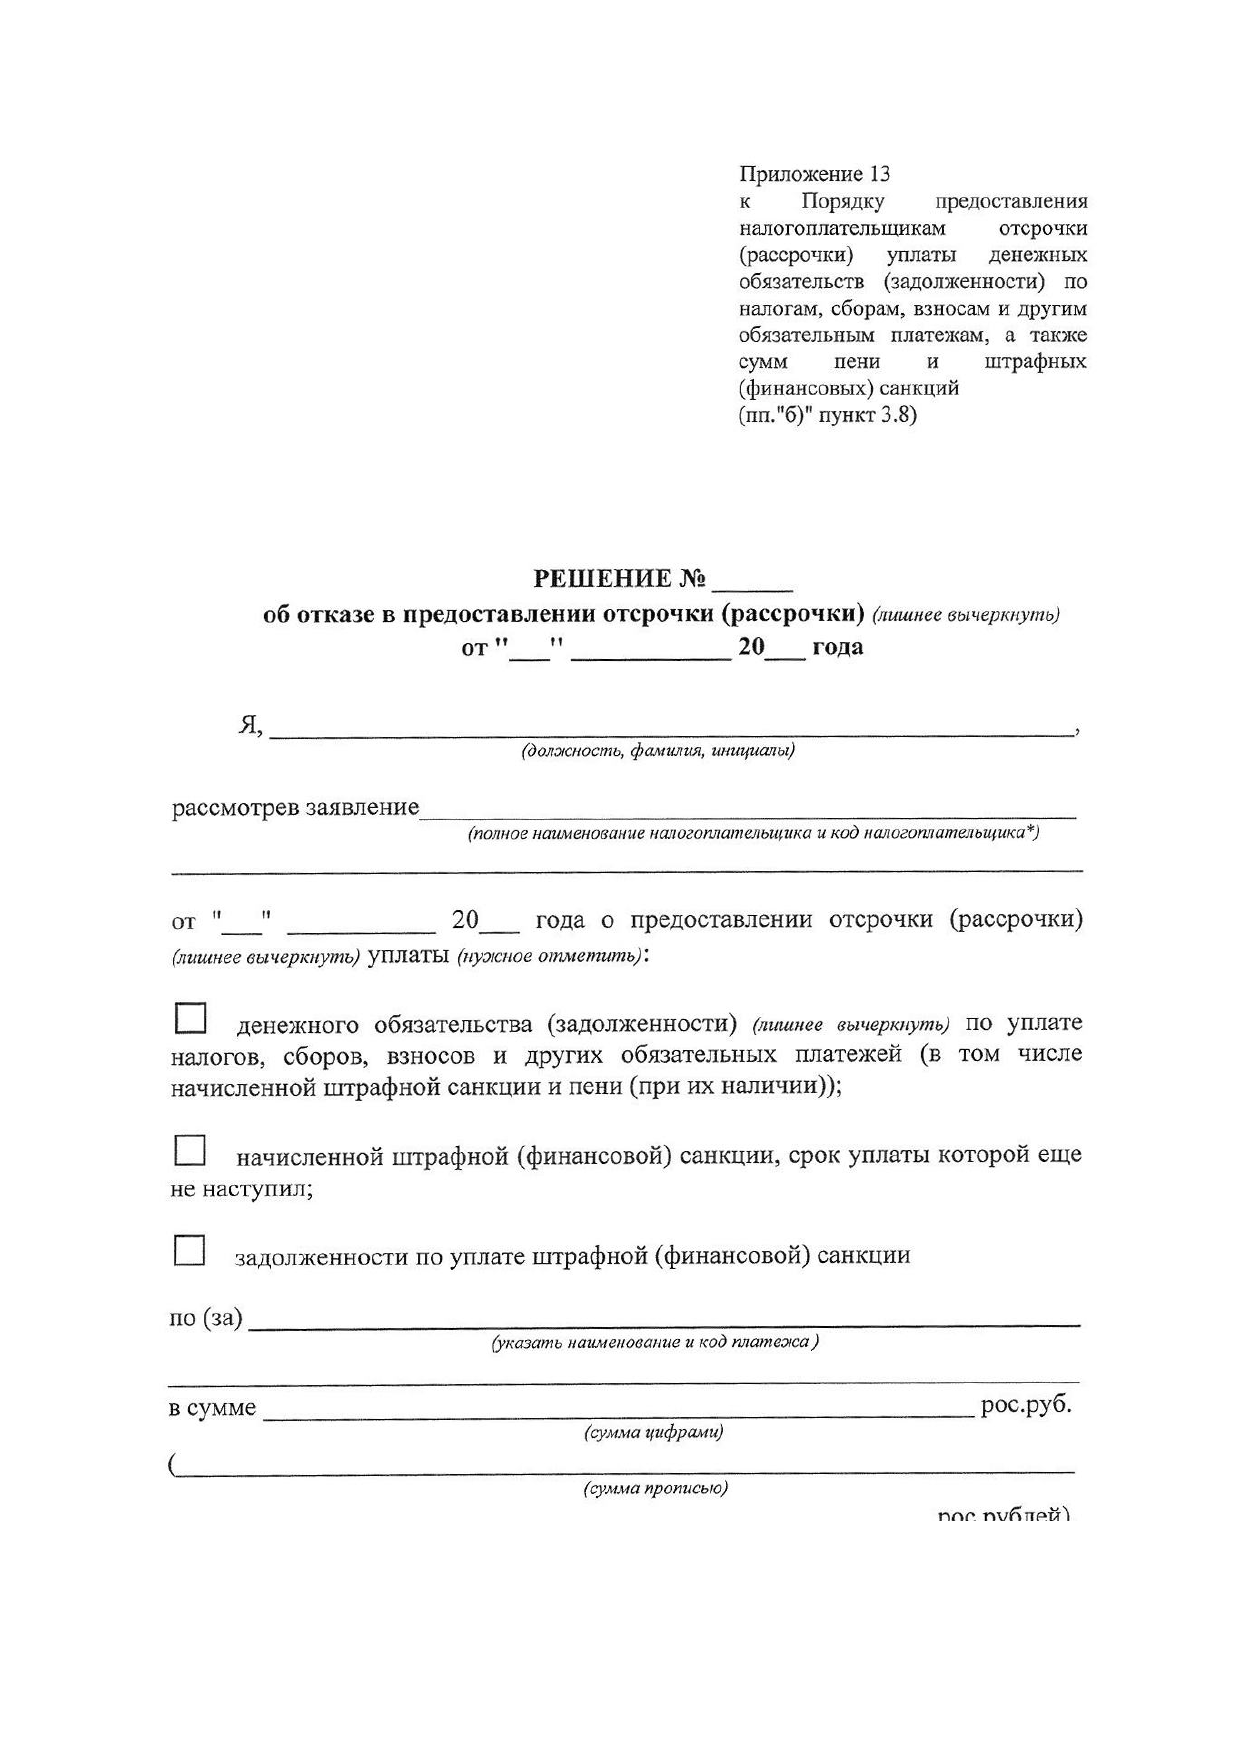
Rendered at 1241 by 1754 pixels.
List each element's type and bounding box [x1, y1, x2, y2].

picture [115, 148, 1127, 1521]
